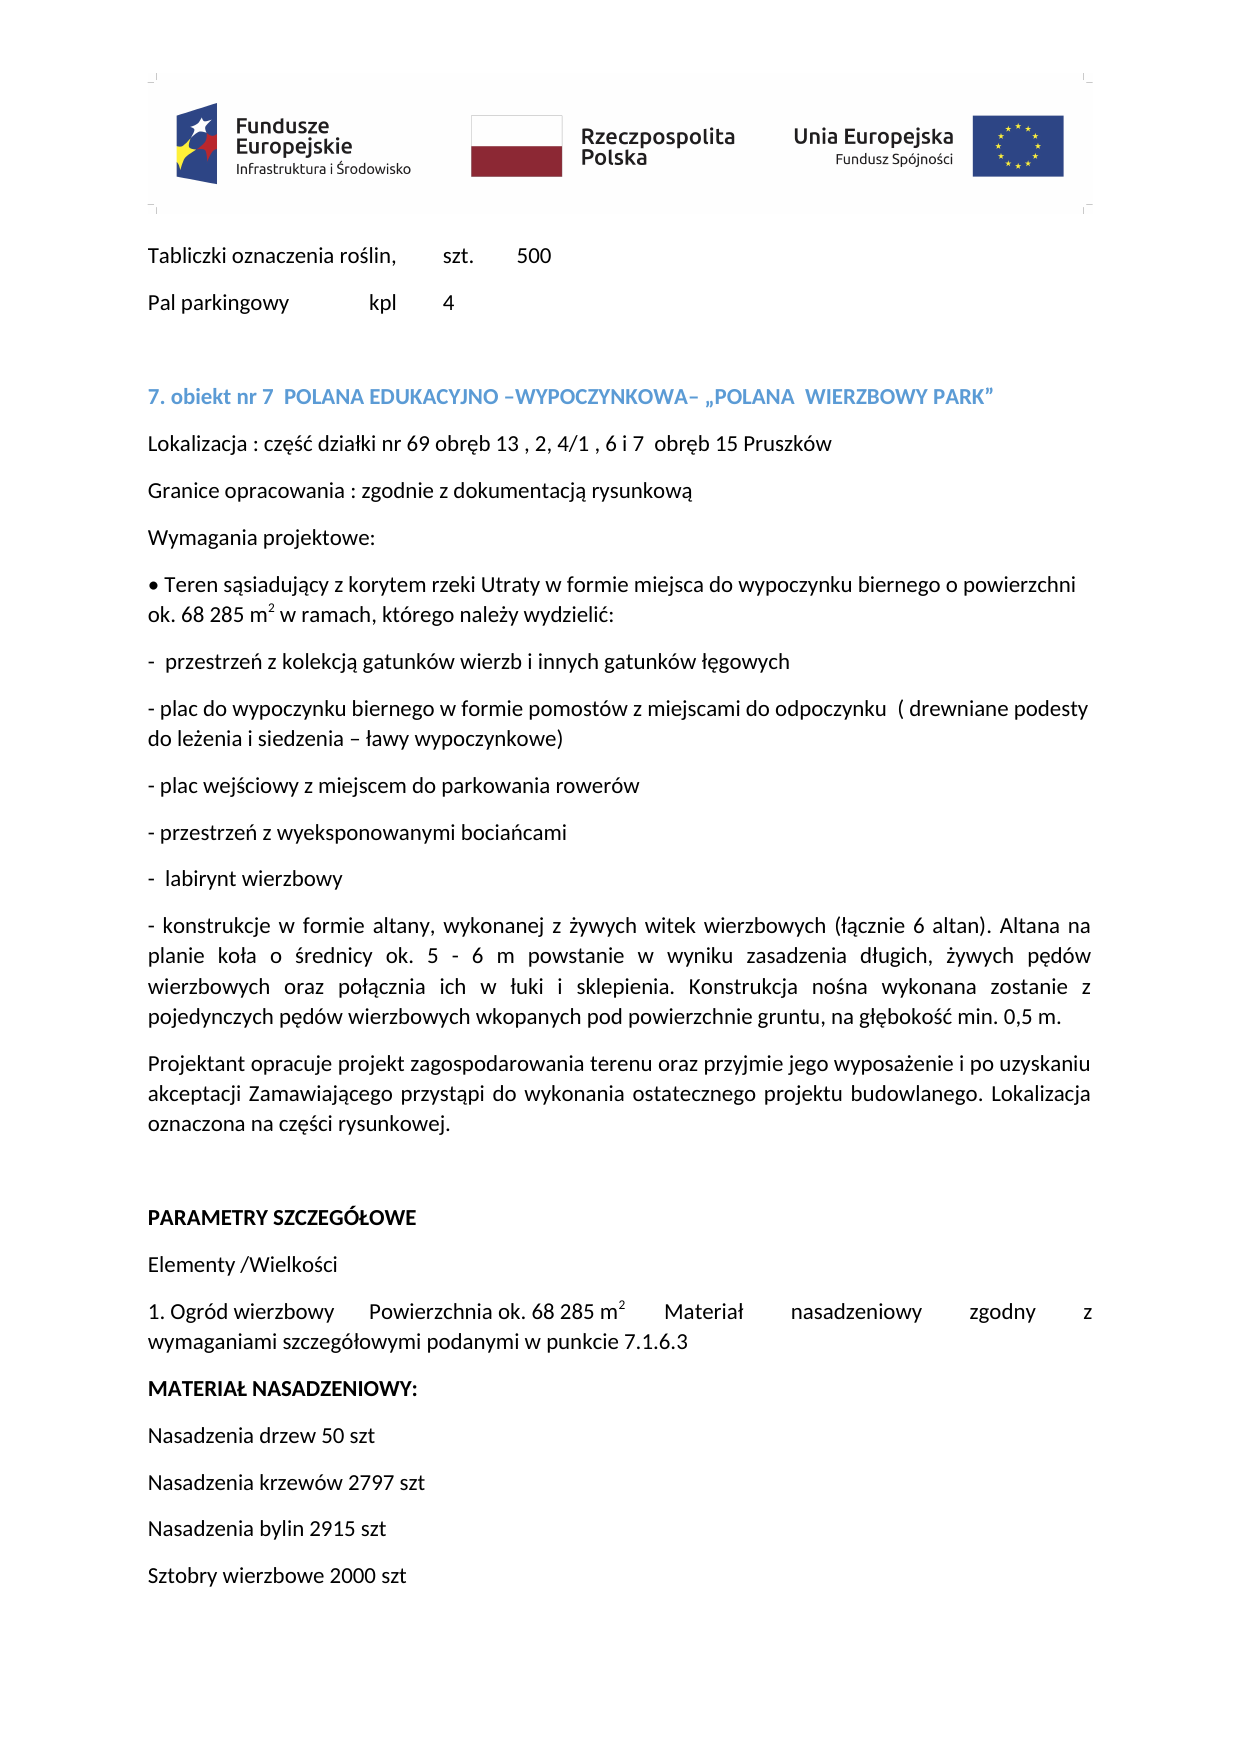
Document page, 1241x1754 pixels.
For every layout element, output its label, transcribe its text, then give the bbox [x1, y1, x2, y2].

picture [147, 73, 1093, 214]
text Nasadzenia krzewów 2797 szt [148, 1468, 1093, 1496]
text - konstrukcje w formie altany, wykonanej z żywych witek wierzbowych (łącznie 6 altan). Altana na planie koła o średnicy ok. 5 - 6 m powstanie w wyniku zasadzenia długich, żywych pędów wierzbowych oraz połącznia ich w łuki i sklepienia. Konstrukcja nośna wykonana zostanie z pojedynczych pędów wierzbowych wkopanych pod powierzchnie gruntu, na głębokość min. 0,5 m. [148, 911, 1093, 1030]
text Nasadzenia drzew 50 szt [148, 1421, 1093, 1449]
text Nasadzenia bylin 2915 szt [148, 1514, 1093, 1542]
text - labirynt wierzbowy [148, 864, 1093, 892]
text Projektant opracuje projekt zagospodarowania terenu oraz przyjmie jego wyposażenie i po uzyskaniu akceptacji Zamawiającego przystąpi do wykonania ostatecznego projektu budowlanego. Lokalizacja oznaczona na części rysunkowej. [148, 1049, 1093, 1137]
text Pal parkingowy kpl 4 [148, 288, 1093, 316]
text Tabliczki oznaczenia roślin, szt. 500 [148, 242, 1093, 269]
text Elementy /Wielkości [148, 1250, 1093, 1278]
text 1. Ogród wierzbowy Powierzchnia ok. 68 285 m2 Materiał nasadzeniowy zgodny z wymaganiami szczegółowymi podanymi w punkcie 7.1.6.3 [148, 1297, 1093, 1355]
text - plac wejściowy z miejscem do parkowania rowerów [148, 771, 1093, 799]
text - plac do wypoczynku biernego w formie pomostów z miejscami do odpoczynku ( drewniane podesty do leżenia i siedzenia – ławy wypoczynkowe) [148, 694, 1093, 752]
text MATERIAŁ NASADZENIOWY: [148, 1374, 1093, 1402]
text • Teren sąsiadujący z korytem rzeki Utraty w formie miejsca do wypoczynku biernego o powierzchni ok. 68 285 m2 w ramach, którego należy wydzielić: [148, 570, 1093, 628]
text - przestrzeń z wyeksponowanymi bociańcami [148, 818, 1093, 846]
text PARAMETRY SZCZEGÓŁOWE [148, 1203, 1093, 1231]
text Granice opracowania : zgodnie z dokumentacją rysunkową [148, 476, 1093, 504]
text Sztobry wierzbowe 2000 szt [148, 1561, 1093, 1589]
text Lokalizacja : część działki nr 69 obręb 13 , 2, 4/1 , 6 i 7 obręb 15 Pruszków [148, 429, 1093, 457]
text Wymagania projektowe: [148, 523, 1093, 551]
text 7. obiekt nr 7 POLANA EDUKACYJNO –WYPOCZYNKOWA– „POLANA WIERZBOWY PARK” [148, 382, 1093, 410]
text - przestrzeń z kolekcją gatunków wierzb i innych gatunków łęgowych [148, 647, 1093, 675]
